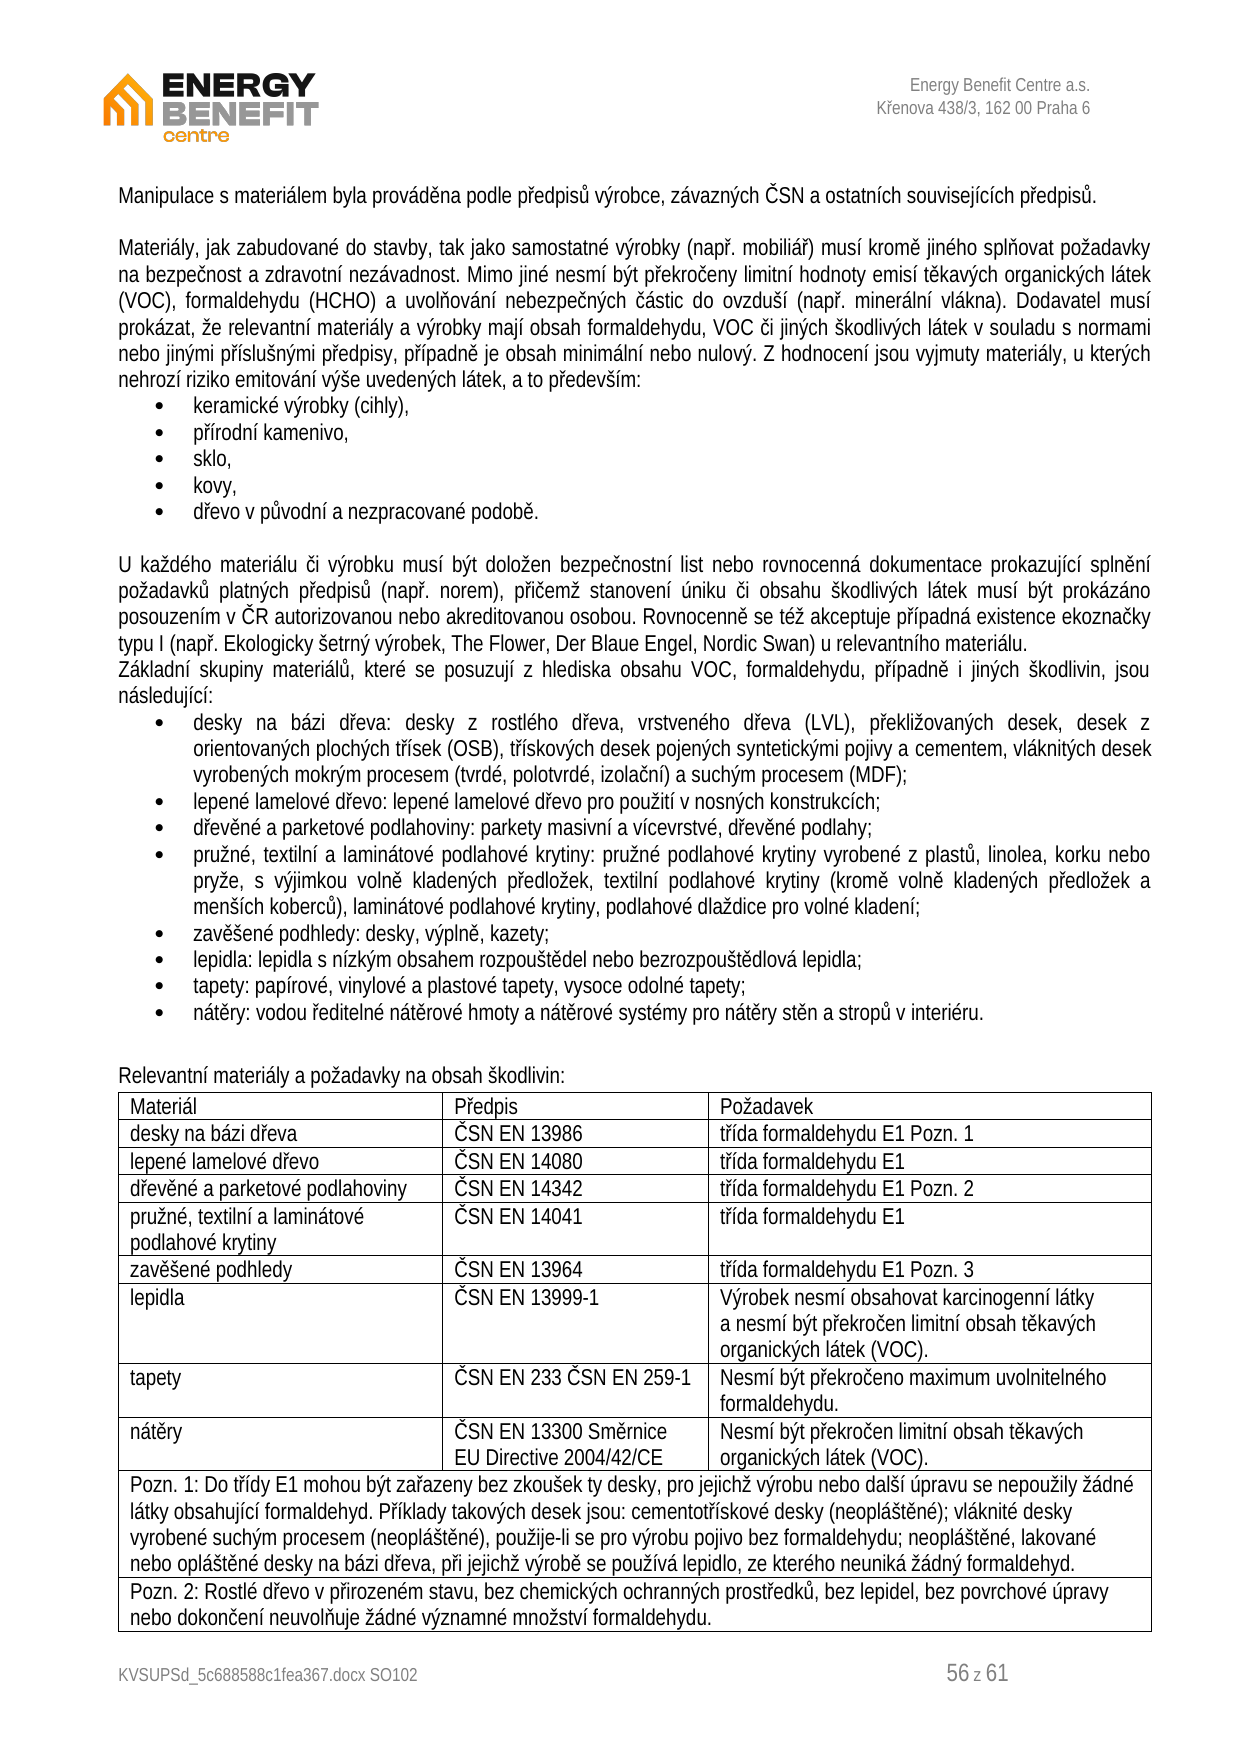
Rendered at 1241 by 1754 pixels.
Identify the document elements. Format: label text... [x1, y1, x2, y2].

table_cell Výrobek nesmí obsahovat karcinogenní látky a nesmí být překročen limitní obsah těkavých organických látek (VOC). [709, 1284, 1151, 1363]
text Manipulace s materiálem byla prováděna podle předpisů výrobce, závazných ČSN a ostatních souvisejících předpisů. [118, 182, 1152, 208]
table_cell ČSN EN 233 ČSN EN 259-1 [443, 1364, 708, 1417]
list lepené lamelové dřevo: lepené lamelové dřevo pro použití v nosných konstrukcích; [156, 788, 1152, 814]
table_header Požadavek [709, 1093, 1151, 1119]
list nátěry: vodou ředitelné nátěrové hmoty a nátěrové systémy pro nátěry stěn a stropů v interiéru. [156, 999, 1152, 1025]
table_cell ČSN EN 13300 Směrnice EU Directive 2004/42/CE [443, 1418, 708, 1470]
table_cell zavěšené podhledy [119, 1256, 442, 1283]
list tapety: papírové, vinylové a plastové tapety, vysoce odolné tapety; [156, 972, 1152, 999]
table_cell ČSN EN 13986 [443, 1120, 708, 1147]
table_cell ČSN EN 13999-1 [443, 1284, 708, 1363]
text Relevantní materiály a požadavky na obsah škodlivin: [118, 1062, 1152, 1088]
list pružné, textilní a laminátové podlahové krytiny: pružné podlahové krytiny vyrobené z plastů, linolea, korku nebo pryže, s výjimkou volně kladených předložek, textilní podlahové krytiny (kromě volně kladených předložek a menších koberců), laminátové podlahové krytiny, podlahové dlaždice pro volné kladení; [156, 841, 1152, 919]
list přírodní kamenivo, [156, 419, 1152, 445]
table_cell třída formaldehydu E1 [709, 1148, 1151, 1174]
table_cell ČSN EN 14342 [443, 1175, 708, 1202]
list dřevěné a parketové podlahoviny: parkety masivní a vícevrstvé, dřevěné podlahy; [156, 814, 1152, 841]
table_cell ČSN EN 14041 [443, 1203, 708, 1255]
table_cell Pozn. 2: Rostlé dřevo v přirozeném stavu, bez chemických ochranných prostředků, bez lepidel, bez povrchové úpravy nebo dokončení neuvolňuje žádné významné množství formaldehydu. [119, 1578, 1151, 1631]
table_cell Nesmí být překročeno maximum uvolnitelného formaldehydu. [709, 1364, 1151, 1417]
table_cell nátěry [119, 1418, 442, 1470]
table_cell Nesmí být překročen limitní obsah těkavých organických látek (VOC). [709, 1418, 1151, 1470]
table_cell lepidla [119, 1284, 442, 1363]
list zavěšené podhledy: desky, výplně, kazety; [156, 919, 1152, 946]
table_cell ČSN EN 14080 [443, 1148, 708, 1174]
table_cell Pozn. 1: Do třídy E1 mohou být zařazeny bez zkoušek ty desky, pro jejichž výrobu nebo další úpravu se nepoužily žádné látky obsahující formaldehyd. Příklady takových desek jsou: cementotřískové desky (neopláštěné); vláknité desky vyrobené suchým procesem (neopláštěné), použije-li se pro výrobu pojivo bez formaldehydu; neopláštěné, lakované nebo opláštěné desky na bázi dřeva, při jejichž výrobě se používá lepidlo, ze kterého neuniká žádný formaldehyd. [119, 1471, 1151, 1577]
table_header Předpis [443, 1093, 708, 1119]
text Základní skupiny materiálů, které se posuzují z hlediska obsahu VOC, formaldehydu, případně i jiných škodlivin, jsou následující: [118, 656, 1152, 709]
table_cell třída formaldehydu E1 [709, 1203, 1151, 1255]
text Materiály, jak zabudované do stavby, tak jako samostatné výrobky (např. mobiliář) musí kromě jiného splňovat požadavky na bezpečnost a zdravotní nezávadnost. Mimo jiné nesmí být překročeny limitní hodnoty emisí těkavých organických látek (VOC), formaldehydu (HCHO) a uvolňování nebezpečných částic do ovzduší (např. minerální vlákna). Dodavatel musí prokázat, že relevantní materiály a výrobky mají obsah formaldehydu, VOC či jiných škodlivých látek v souladu s normami nebo jinými příslušnými předpisy, případně je obsah minimální nebo nulový. Z hodnocení jsou vyjmuty materiály, u kterých nehrozí riziko emitování výše uvedených látek, a to především: [118, 234, 1152, 392]
table_cell dřevěné a parketové podlahoviny [119, 1175, 442, 1202]
list kovy, [156, 472, 1152, 498]
list desky na bázi dřeva: desky z rostlého dřeva, vrstveného dřeva (LVL), překližovaných desek, desek z orientovaných plochých třísek (OSB), třískových desek pojených syntetickými pojivy a cementem, vláknitých desek vyrobených mokrým procesem (tvrdé, polotvrdé, izolační) a suchým procesem (MDF); [156, 709, 1152, 788]
table_cell pružné, textilní a laminátové podlahové krytiny [119, 1203, 442, 1255]
table_cell desky na bázi dřeva [119, 1120, 442, 1147]
table_cell třída formaldehydu E1 Pozn. 1 [709, 1120, 1151, 1147]
list dřevo v původní a nezpracované podobě. [156, 498, 1152, 524]
table_cell třída formaldehydu E1 Pozn. 3 [709, 1256, 1151, 1283]
table_cell lepené lamelové dřevo [119, 1148, 442, 1174]
list sklo, [156, 445, 1152, 472]
list keramické výrobky (cihly), [156, 392, 1152, 419]
list lepidla: lepidla s nízkým obsahem rozpouštědel nebo bezrozpouštědlová lepidla; [156, 946, 1152, 972]
picture [103, 73, 319, 142]
table_header Materiál [119, 1093, 442, 1119]
table_cell třída formaldehydu E1 Pozn. 2 [709, 1175, 1151, 1202]
table_cell tapety [119, 1364, 442, 1417]
table_cell ČSN EN 13964 [443, 1256, 708, 1283]
text U každého materiálu či výrobku musí být doložen bezpečnostní list nebo rovnocenná dokumentace prokazující splnění požadavků platných předpisů (např. norem), přičemž stanovení úniku či obsahu škodlivých látek musí být prokázáno posouzením v ČR autorizovanou nebo akreditovanou osobou. Rovnocenně se též akceptuje případná existence ekoznačky typu I (např. Ekologicky šetrný výrobek, The Flower, Der Blaue Engel, Nordic Swan) u relevantního materiálu. [118, 551, 1152, 656]
